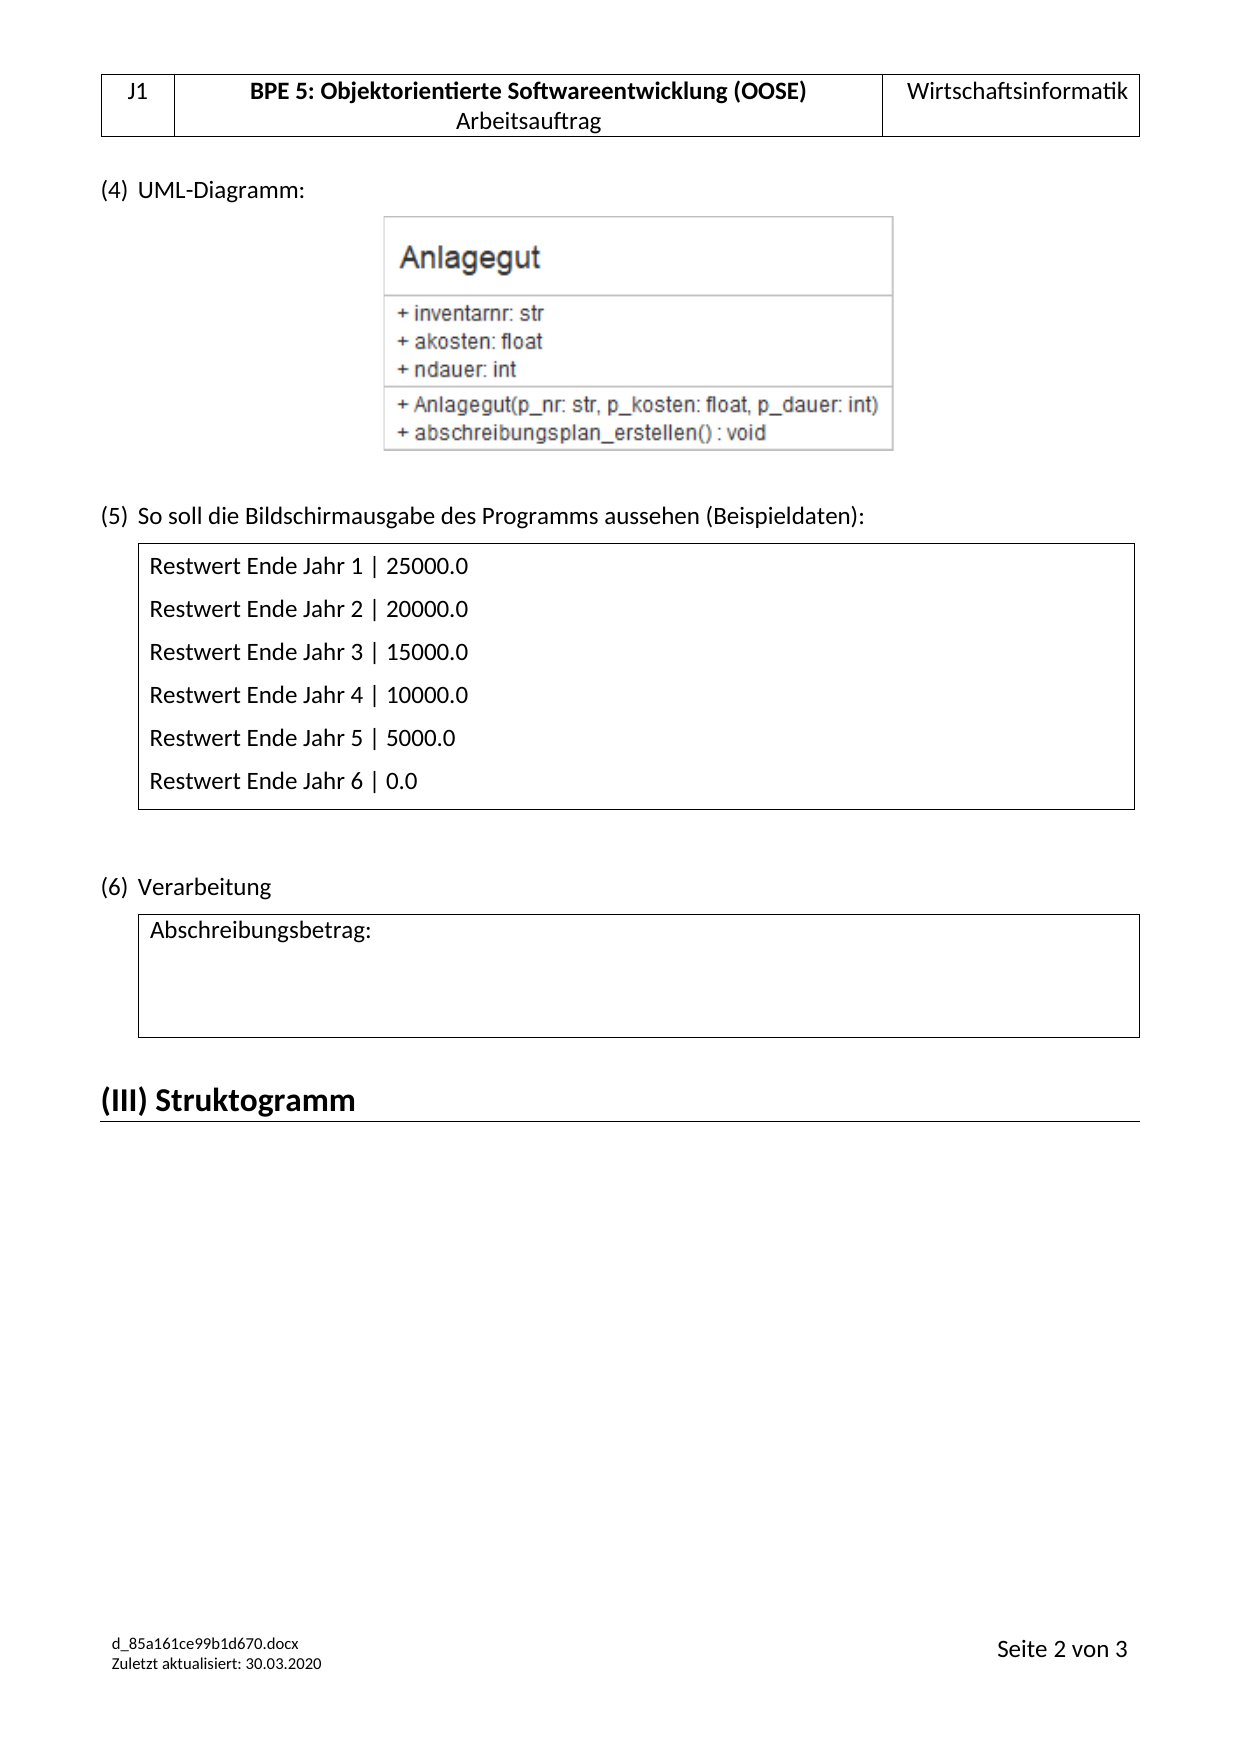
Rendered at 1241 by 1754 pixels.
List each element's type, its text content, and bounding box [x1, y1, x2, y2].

list UML-Diagramm: [100, 174, 1140, 204]
table_header Abschreibungsbetrag: [139, 915, 1139, 1037]
picture [383, 216, 894, 451]
table_header Restwert Ende Jahr 1 | 25000.0 Restwert Ende Jahr 2 | 20000.0 Restwert Ende Jahr 3 | 15000.0 Restwert Ende Jahr 4 | 10000.0 Restwert Ende Jahr 5 | 5000.0 Restwert Ende Jahr 6 | 0.0 [139, 544, 1134, 808]
text (III) Struktogramm [100, 1078, 1140, 1121]
list So soll die Bildschirmausgabe des Programms aussehen (Beispieldaten): [100, 500, 1140, 531]
list Verarbeitung [100, 871, 1140, 901]
